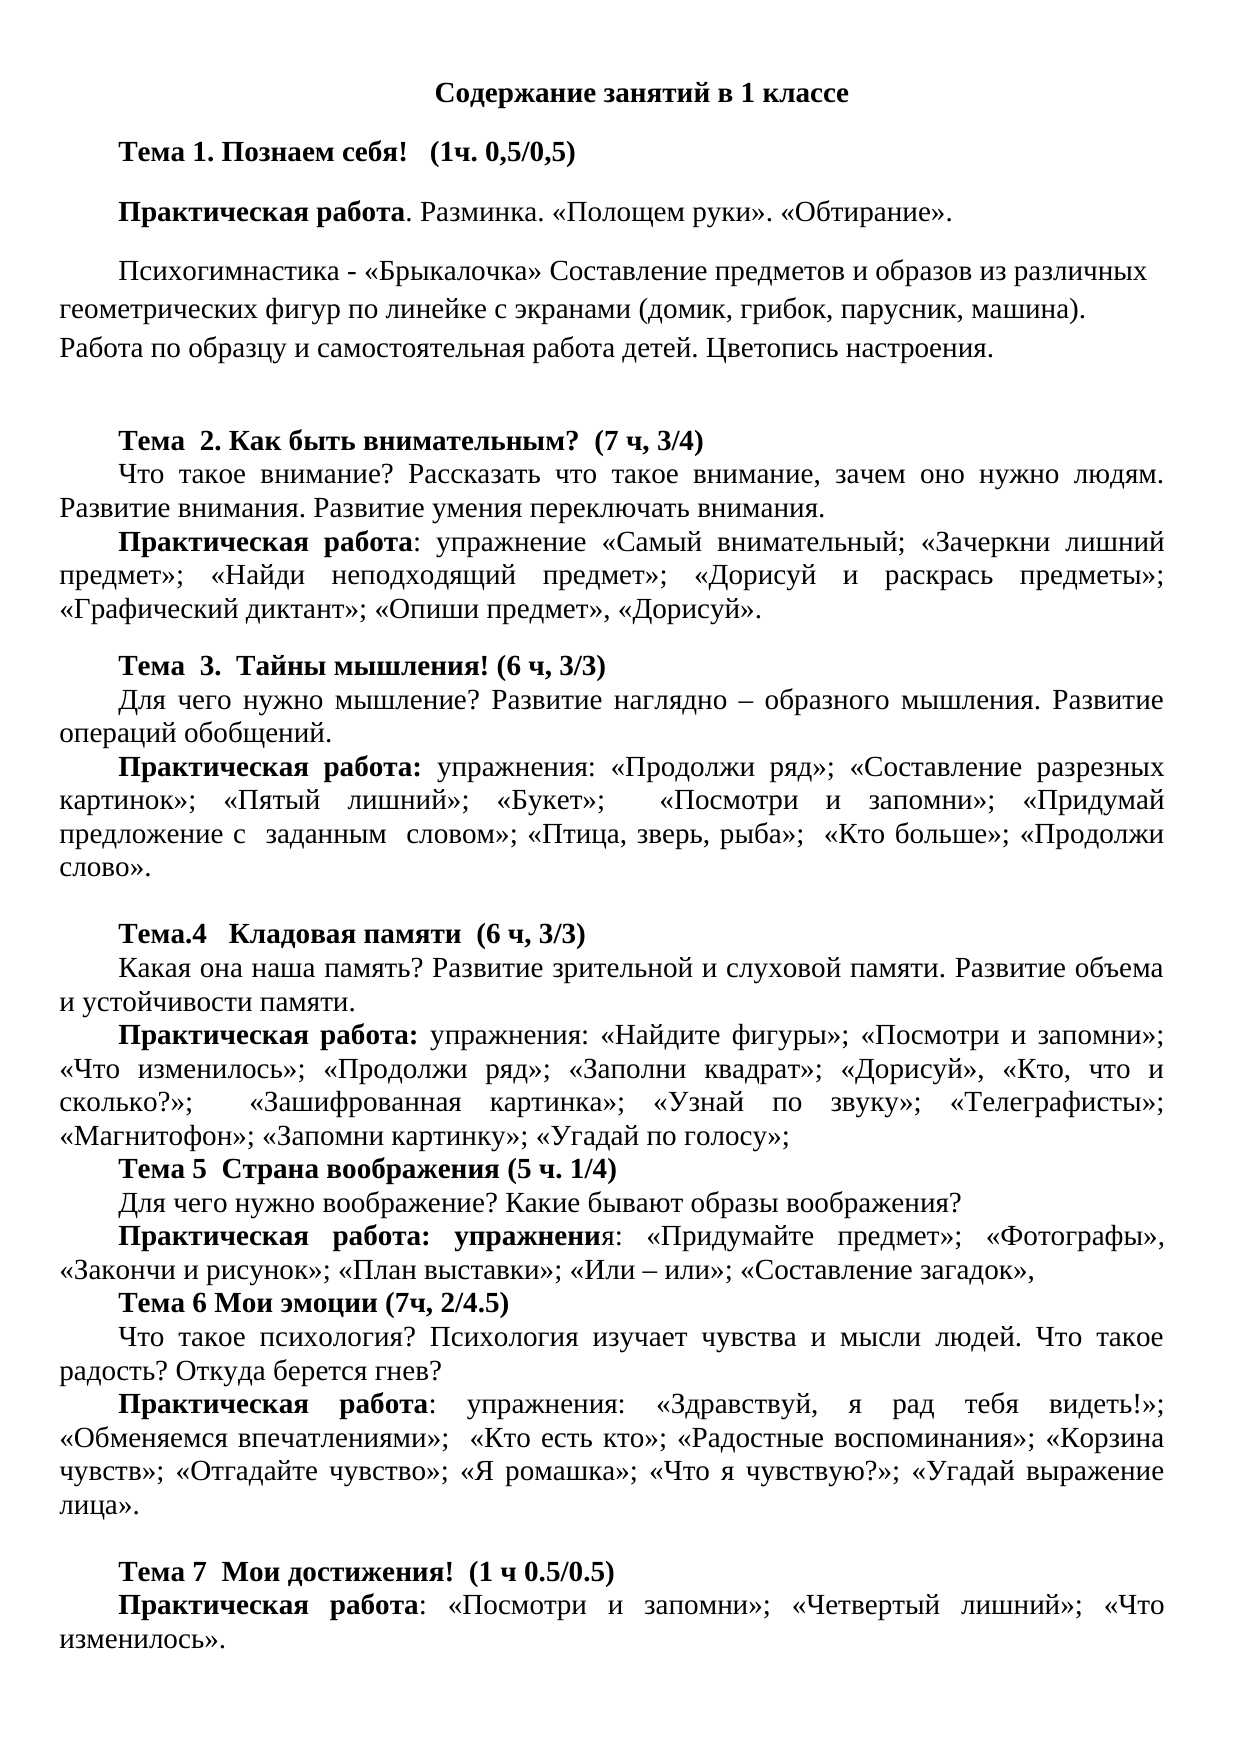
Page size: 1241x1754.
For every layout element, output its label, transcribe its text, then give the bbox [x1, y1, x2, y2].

text Тема.4 Кладовая памяти (6 ч, 3/3) [59, 917, 1165, 950]
text Тема 7 Мои достижения! (1 ч 0.5/0.5) [59, 1554, 1165, 1587]
text Для чего нужно мышление? Развитие наглядно – образного мышления. Развитие операций обобщений. [59, 682, 1165, 749]
text Для чего нужно воображение? Какие бывают образы воображения? [59, 1185, 1165, 1218]
text Что такое психология? Психология изучает чувства и мысли людей. Что такое радость? Откуда берется гнев? [59, 1319, 1165, 1386]
text Психогимнастика - «Брыкалочка» Составление предметов и образов из различных геометрических фигур по линейке с экранами (домик, грибок, парусник, машина). Работа по образцу и самостоятельная работа детей. Цветопись настроения. [59, 253, 1165, 364]
text Практическая работа: упражнения: «Найдите фигуры»; «Посмотри и запомни»; «Что изменилось»; «Продолжи ряд»; «Заполни квадрат»; «Дорисуй», «Кто, что и сколько?»; «Зашифрованная картинка»; «Узнай по звуку»; «Телеграфисты»; «Магнитофон»; «Запомни картинку»; «Угадай по голосу»; [59, 1017, 1165, 1151]
text Что такое внимание? Рассказать что такое внимание, зачем оно нужно людям. Развитие внимания. Развитие умения переключать внимания. [59, 457, 1165, 524]
text Практическая работа: упражнения: «Придумайте предмет»; «Фотографы», «Закончи и рисунок»; «План выставки»; «Или – или»; «Составление загадок», [59, 1218, 1165, 1286]
text Практическая работа: упражнения: «Продолжи ряд»; «Составление разрезных картинок»; «Пятый лишний»; «Букет»; «Посмотри и запомни»; «Придумай предложение с заданным словом»; «Птица, зверь, рыба»; «Кто больше»; «Продолжи слово». [59, 749, 1165, 883]
text Тема 1. Познаем себя! (1ч. 0,5/0,5) [59, 134, 1165, 168]
text Практическая работа. Разминка. «Полощем руки». «Обтирание». [59, 194, 1165, 227]
text Практическая работа: упражнения: «Здравствуй, я рад тебя видеть!»; «Обменяемся впечатлениями»; «Кто есть кто»; «Радостные воспоминания»; «Корзина чувств»; «Отгадайте чувство»; «Я ромашка»; «Что я чувствую?»; «Угадай выражение лица». [59, 1386, 1165, 1520]
text Практическая работа: «Посмотри и запомни»; «Четвертый лишний»; «Что изменилось». [59, 1587, 1165, 1654]
text Тема 3. Тайны мышления! (6 ч, 3/3) [59, 648, 1165, 682]
text Практическая работа: упражнение «Самый внимательный; «Зачеркни лишний предмет»; «Найди неподходящий предмет»; «Дорисуй и раскрась предметы»; «Графический диктант»; «Опиши предмет», «Дорисуй». [59, 524, 1165, 624]
text Тема 5 Страна воображения (5 ч. 1/4) [59, 1151, 1165, 1185]
text Содержание занятий в 1 классе [59, 75, 1165, 108]
text Какая она наша память? Развитие зрительной и слуховой памяти. Развитие объема и устойчивости памяти. [59, 950, 1165, 1017]
text Тема 6 Мои эмоции (7ч, 2/4.5) [59, 1286, 1165, 1319]
text Тема 2. Как быть внимательным? (7 ч, 3/4) [59, 423, 1165, 457]
